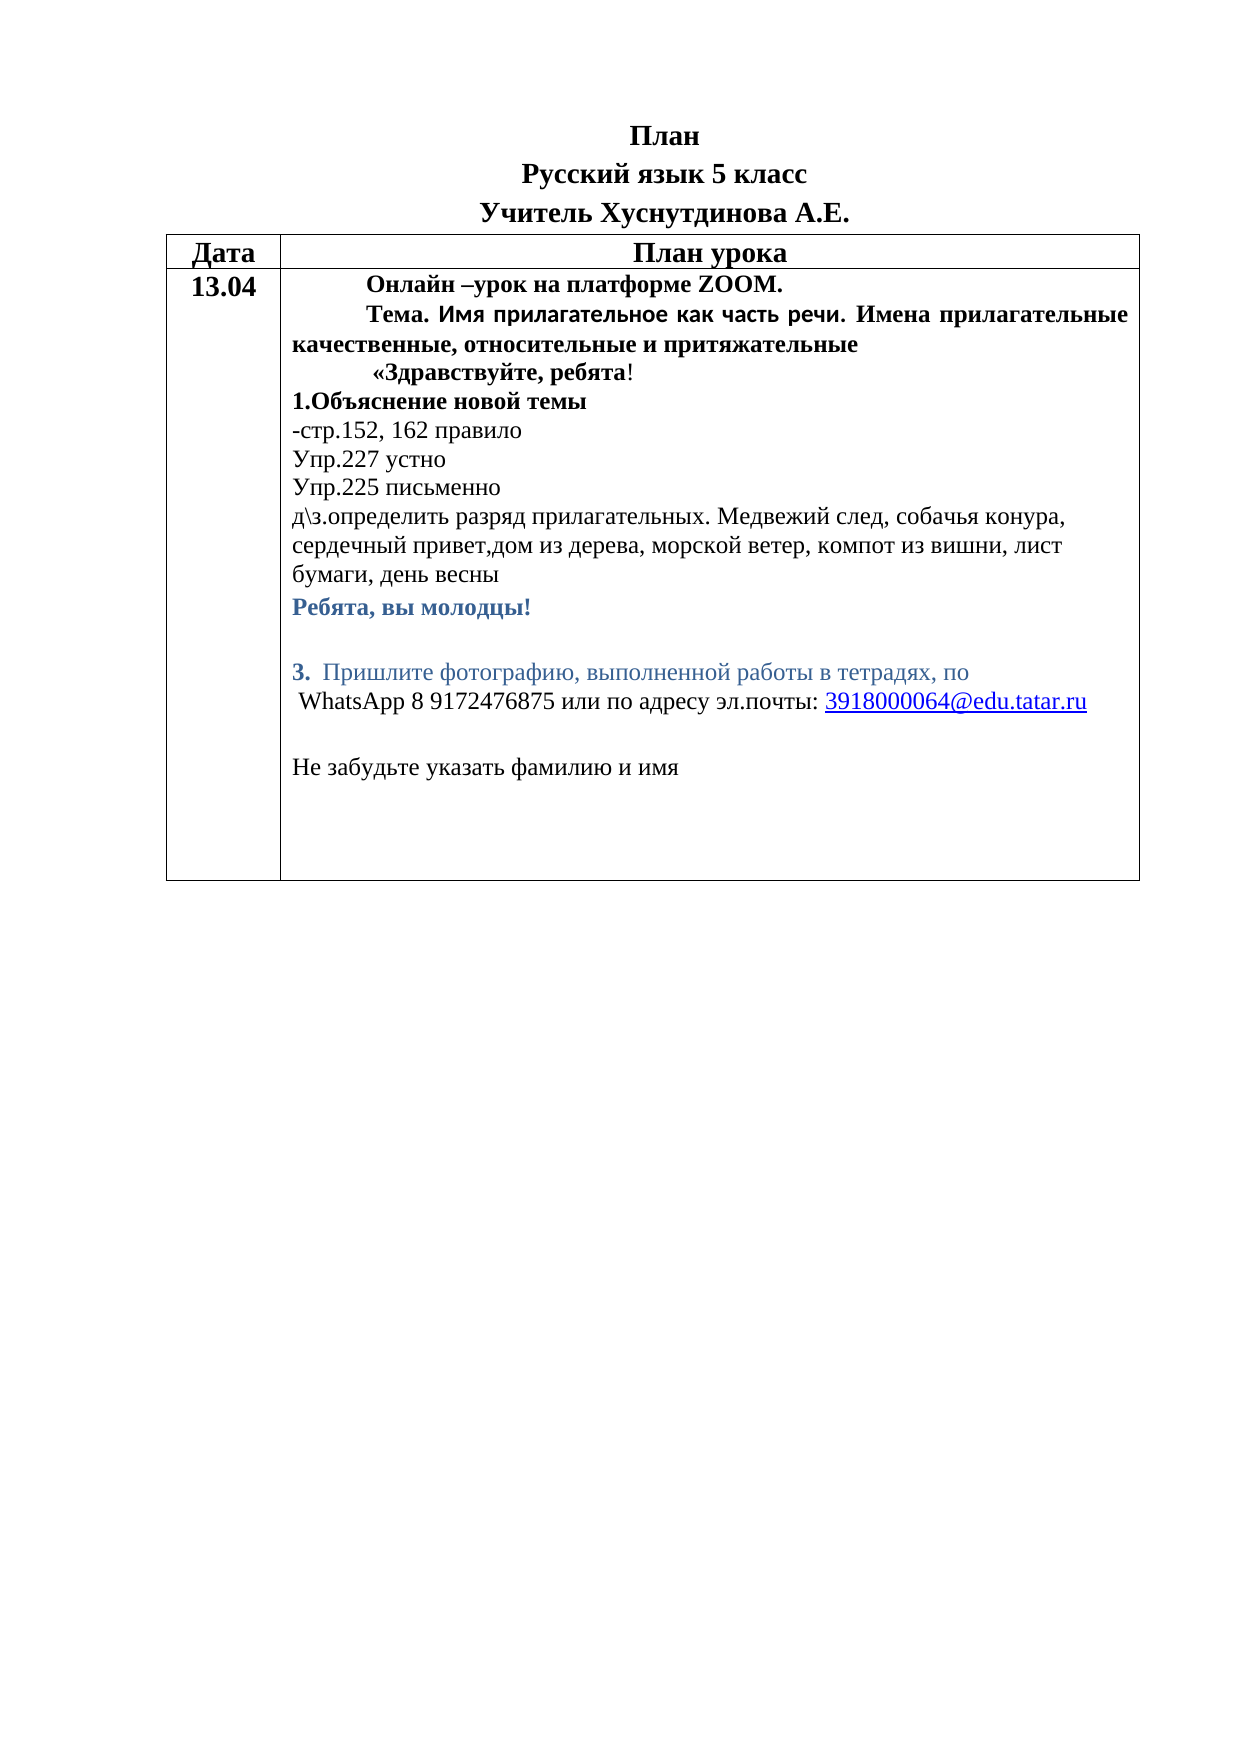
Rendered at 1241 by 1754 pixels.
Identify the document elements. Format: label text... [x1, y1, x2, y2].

text План [177, 118, 1152, 152]
table_cell Онлайн –урок на платформе ZOOM. Тема. Имя прилагательное как часть речи. Имена прилагательные качественные, относительные и притяжательные «Здравствуйте, ребята! 1.Объяснение новой темы -стр.152, 162 правило Упр.227 устно Упр.225 письменно д\з.определить разряд прилагательных. Медвежий след, собачья конура, сердечный привет,дом из дерева, морской ветер, компот из вишни, лист бумаги, день весны Ребята, вы молодцы! 3. Пришлите фотографию, выполненной работы в тетрадях, по WhatsApp 8 9172476875 или по адресу эл.почты: 3918000064@edu.tatar.ru Не забудьте указать фамилию и имя [281, 269, 1139, 880]
text Учитель Хуснутдинова А.Е. [177, 195, 1152, 229]
text Русский язык 5 класс [177, 157, 1152, 190]
table_header План урока [281, 235, 1139, 268]
table_cell 13.04 [167, 269, 280, 880]
table_header Дата [167, 235, 280, 268]
